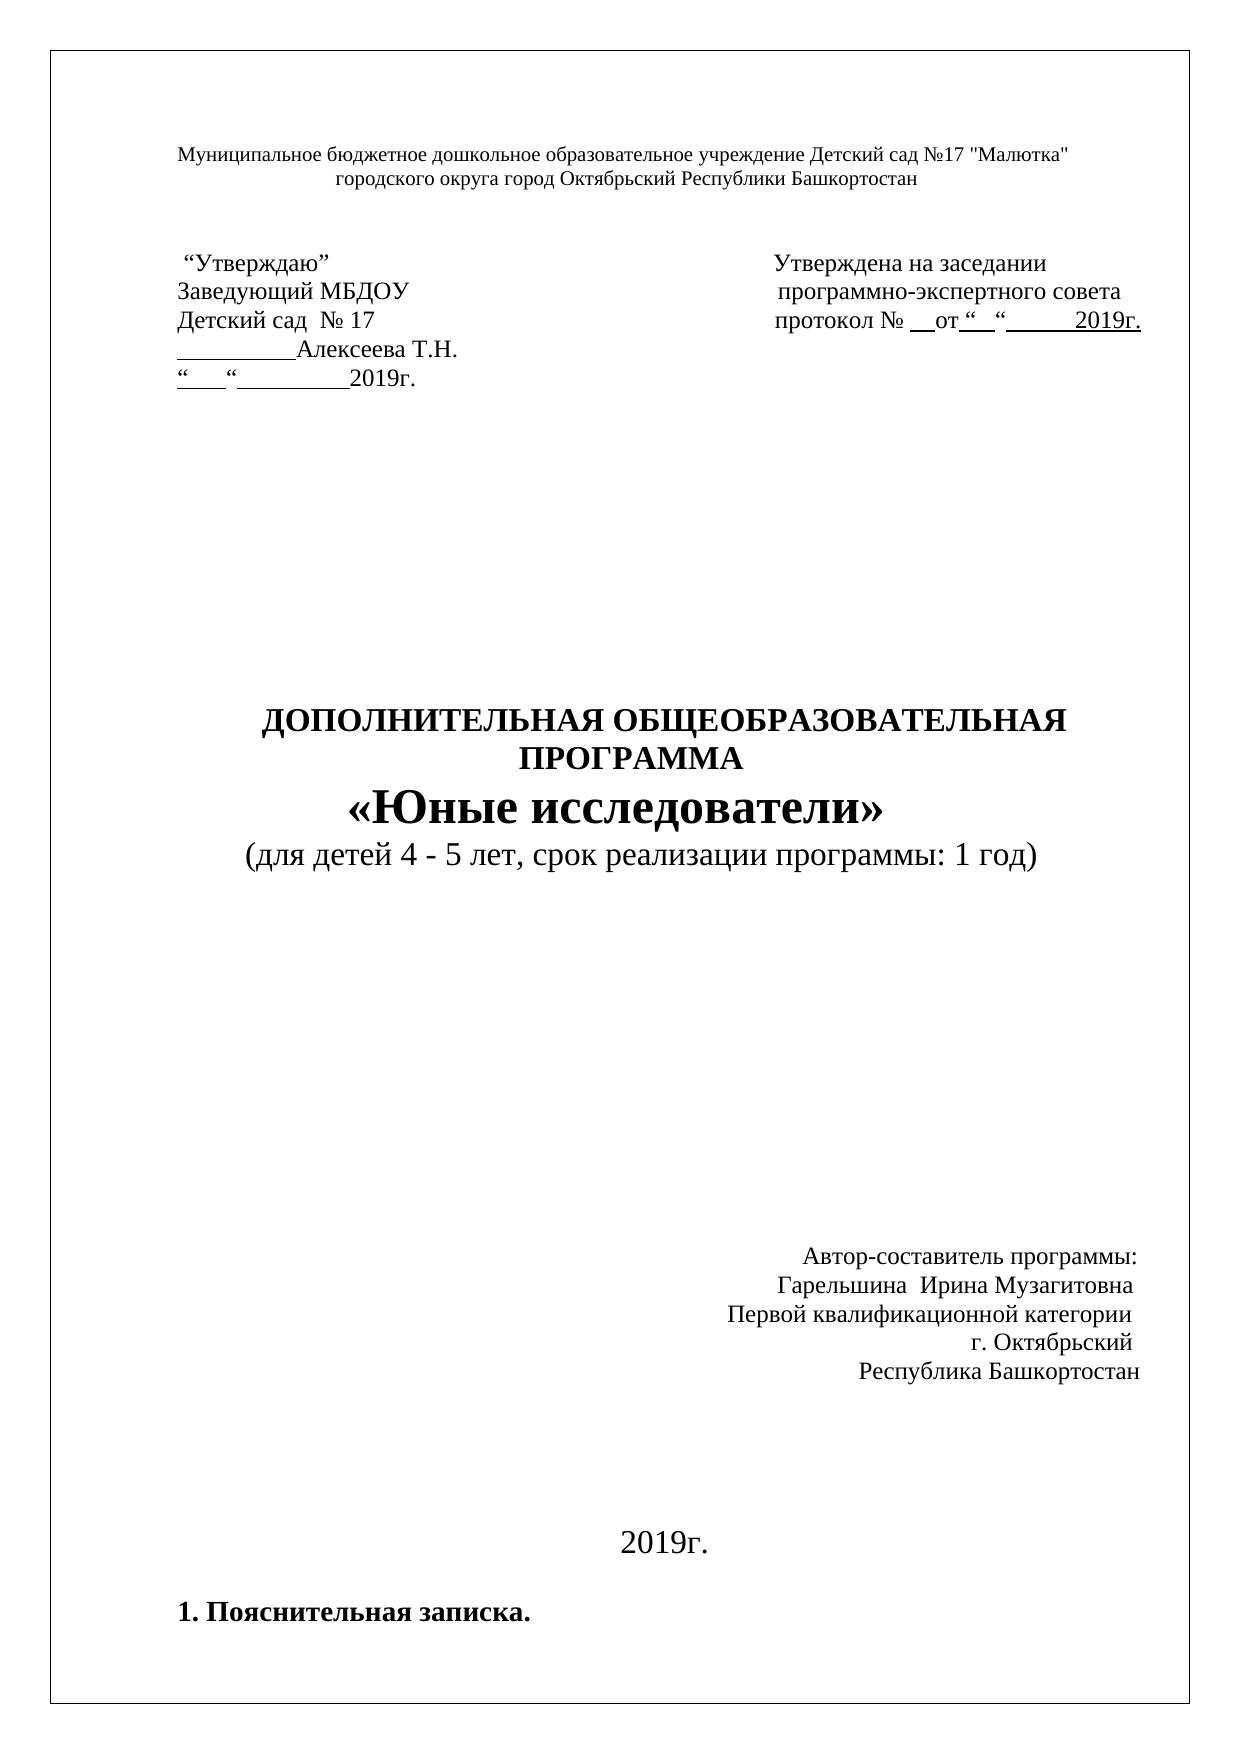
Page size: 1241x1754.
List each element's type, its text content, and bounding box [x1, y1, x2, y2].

text ПРОГРАММА [177, 738, 1152, 776]
text Первой квалификационной категории [177, 1299, 1152, 1327]
text Автор-составитель программы: [177, 1241, 1152, 1270]
text 1. Пояснительная записка. [177, 1594, 1152, 1628]
text городского округа город Октябрьский Республики Башкортостан [177, 166, 1152, 190]
text Республика Башкортостан [177, 1356, 1152, 1385]
text 2019г. [177, 1522, 1152, 1561]
text Муниципальное бюджетное дошкольное образовательное учреждение Детский сад №17 "Малютка" [177, 142, 1152, 166]
text (для детей 4 - 5 лет, срок реализации программы: 1 год) [177, 834, 1152, 872]
text Заведующий МБДОУ программно-экспертного совета [177, 276, 1152, 305]
text “Утверждаю” Утверждена на заседании [177, 248, 1152, 276]
text ДОПОЛНИТЕЛЬНАЯ ОБЩЕОБРАЗОВАТЕЛЬНАЯ [177, 700, 1152, 738]
text Детский сад № 17 протокол № от “ “ 2019г. [177, 305, 1152, 334]
text «Юные исследователи» [177, 776, 1152, 834]
text Гарельшина Ирина Музагитовна [177, 1270, 1152, 1299]
text Алексеева Т.Н. [177, 334, 1152, 363]
text г. Октябрьский [177, 1327, 1152, 1356]
text “ “ 2019г. [177, 363, 1152, 391]
